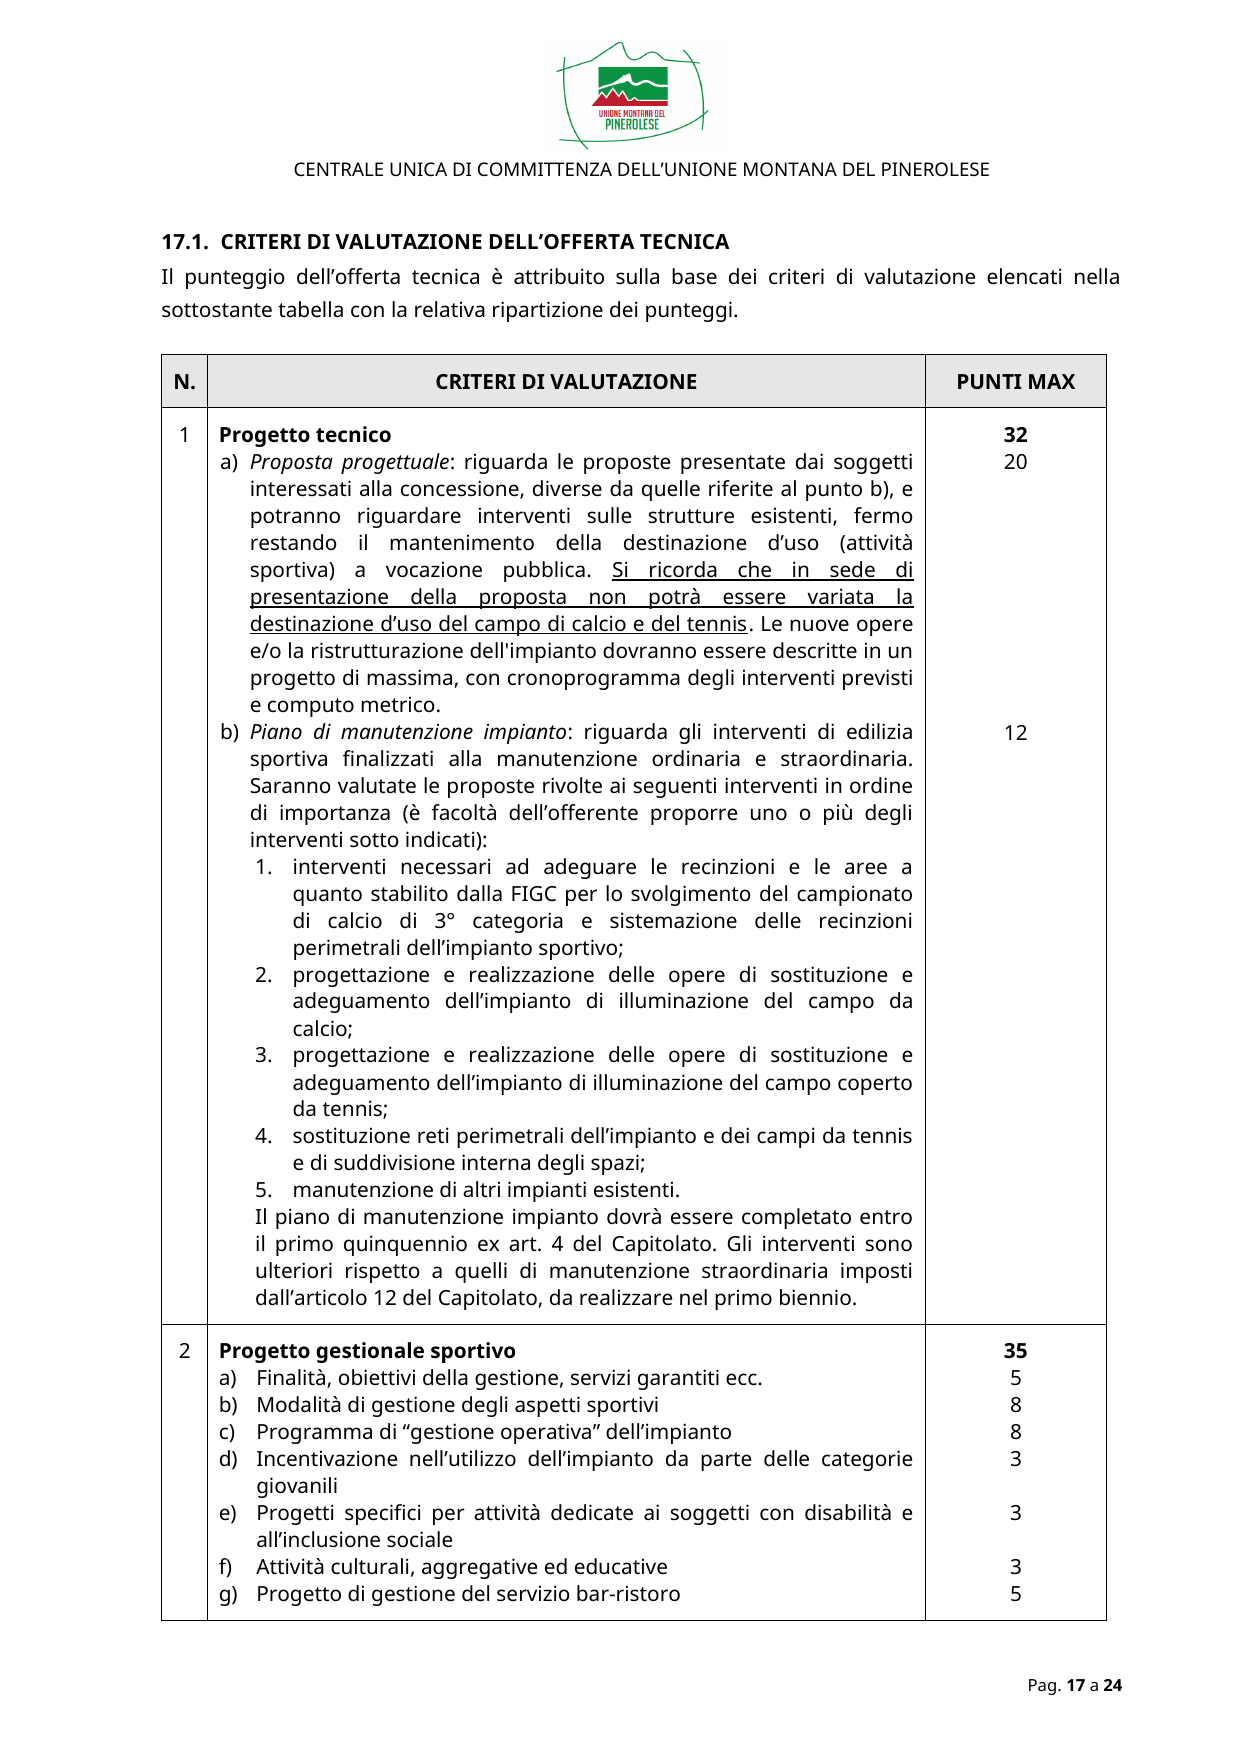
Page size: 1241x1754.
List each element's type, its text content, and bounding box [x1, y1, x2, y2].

table_header CRITERI DI VALUTAZIONE [208, 355, 925, 407]
subtitle CRITERI DI VALUTAZIONE DELL’OFFERTA TECNICA [161, 227, 1122, 256]
table_cell 32 20 12 [926, 408, 1106, 1324]
text Il punteggio dell’offerta tecnica è attribuito sulla base dei criteri di valutazione elencati nella sottostante tabella con la relativa ripartizione dei punteggi. [161, 262, 1122, 323]
table_cell 35 5 8 8 3 3 3 5 [926, 1325, 1106, 1619]
table_cell 2 [162, 1325, 207, 1619]
table_header PUNTI MAX [926, 355, 1106, 407]
table_cell 1 [162, 408, 207, 1324]
table_cell Progetto gestionale sportivo Finalità, obiettivi della gestione, servizi garantiti ecc. Modalità di gestione degli aspetti sportivi Programma di “gestione operativa” dell’impianto Incentivazione nell’utilizzo dell’impianto da parte delle categorie giovanili Progetti specifici per attività dedicate ai soggetti con disabilità e all’inclusione sociale Attività culturali, aggregative ed educative Progetto di gestione del servizio bar-ristoro [208, 1325, 925, 1619]
table_cell Progetto tecnico Proposta progettuale: riguarda le proposte presentate dai soggetti interessati alla concessione, diverse da quelle riferite al punto b), e potranno riguardare interventi sulle strutture esistenti, fermo restando il mantenimento della destinazione d’uso (attività sportiva) a vocazione pubblica. Si ricorda che in sede di presentazione della proposta non potrà essere variata la destinazione d’uso del campo di calcio e del tennis. Le nuove opere e/o la ristrutturazione dell'impianto dovranno essere descritte in un progetto di massima, con cronoprogramma degli interventi previsti e computo metrico. Piano di manutenzione impianto: riguarda gli interventi di edilizia sportiva finalizzati alla manutenzione ordinaria e straordinaria. Saranno valutate le proposte rivolte ai seguenti interventi in ordine di importanza (è facoltà dell’offerente proporre uno o più degli interventi sotto indicati): interventi necessari ad adeguare le recinzioni e le aree a quanto stabilito dalla FIGC per lo svolgimento del campionato di calcio di 3° categoria e sistemazione delle recinzioni perimetrali dell’impianto sportivo; progettazione e realizzazione delle opere di sostituzione e adeguamento dell’impianto di illuminazione del campo da calcio; progettazione e realizzazione delle opere di sostituzione e adeguamento dell’impianto di illuminazione del campo coperto da tennis; sostituzione reti perimetrali dell’impianto e dei campi da tennis e di suddivisione interna degli spazi; manutenzione di altri impianti esistenti. Il piano di manutenzione impianto dovrà essere completato entro il primo quinquennio ex art. 4 del Capitolato. Gli interventi sono ulteriori rispetto a quelli di manutenzione straordinaria imposti dall’articolo 12 del Capitolato, da realizzare nel primo biennio. [208, 408, 925, 1324]
table_header N. [162, 355, 207, 407]
